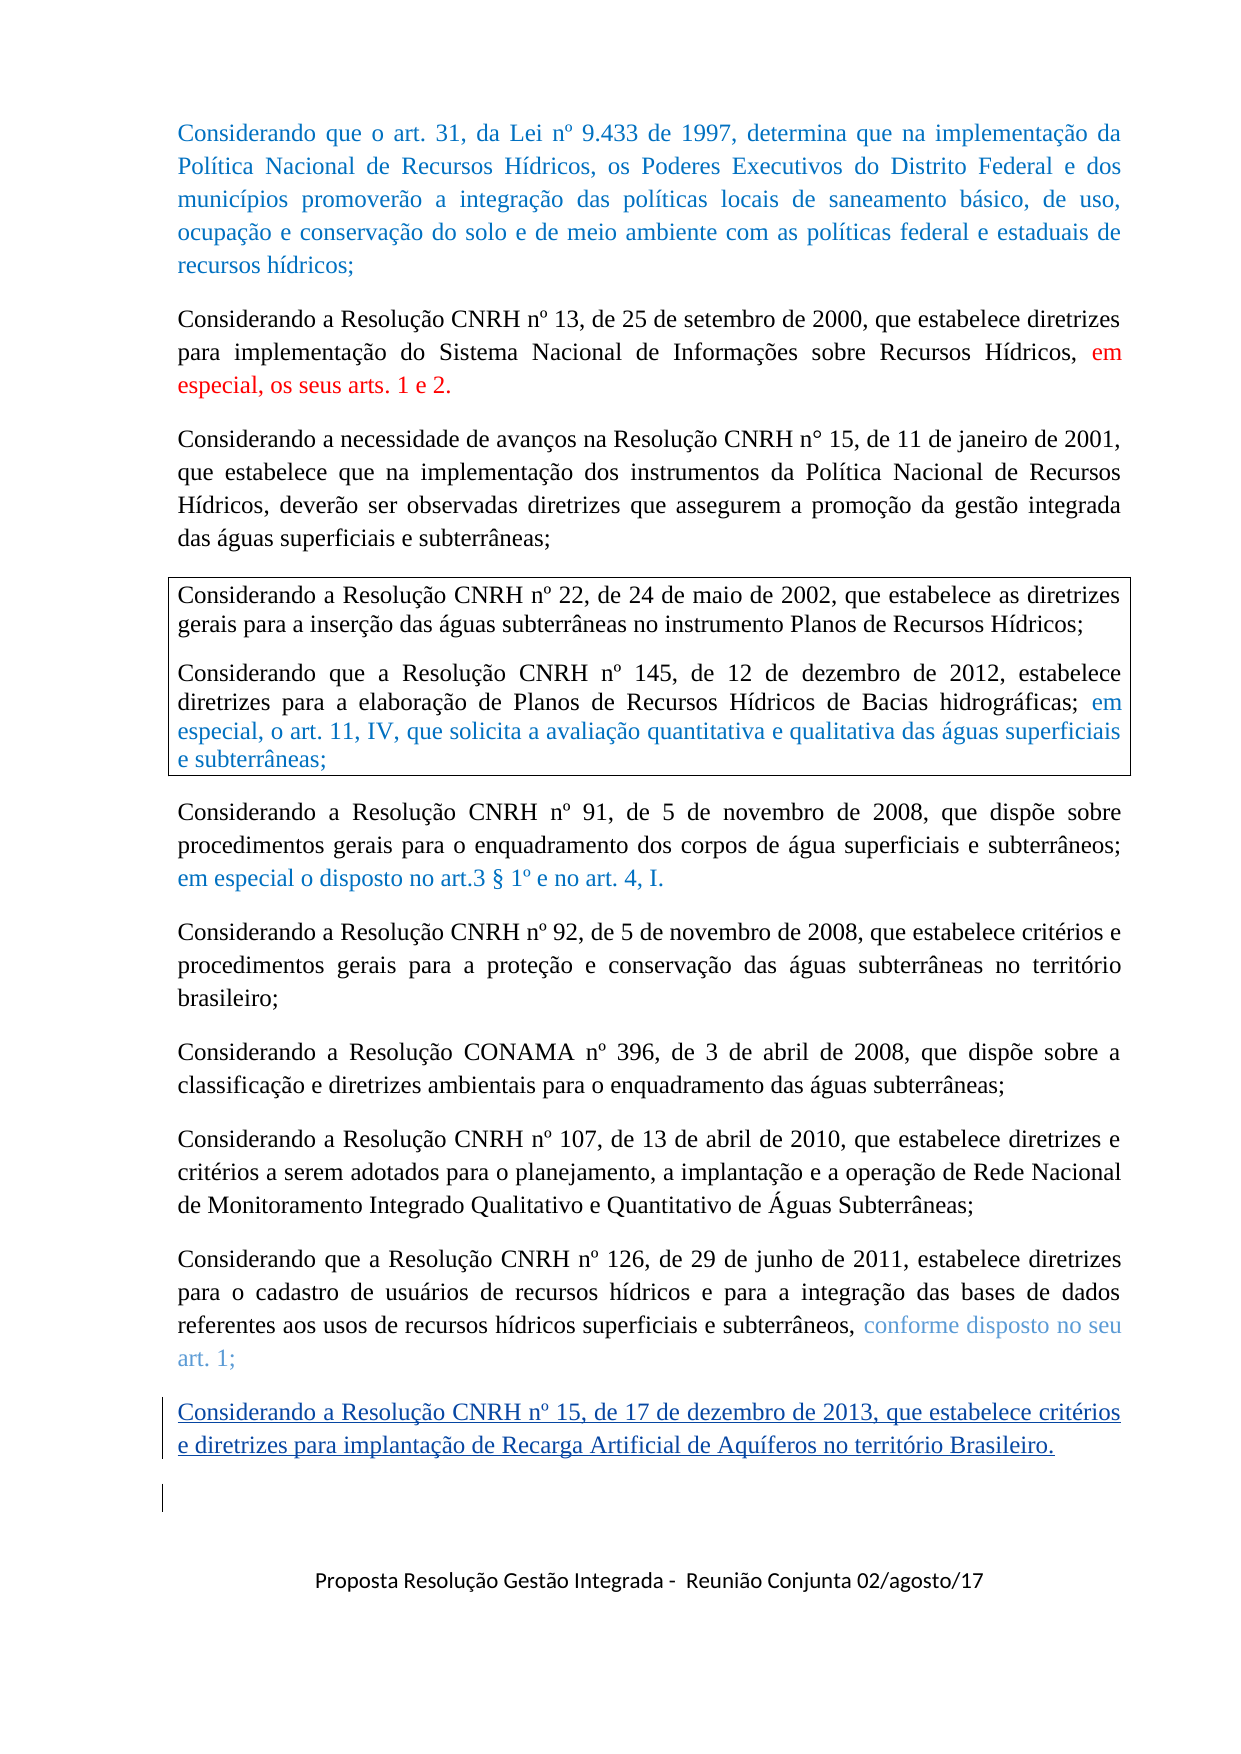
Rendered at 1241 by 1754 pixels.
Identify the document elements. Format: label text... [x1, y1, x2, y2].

text Considerando a Resolução CNRH nº 91, de 5 de novembro de 2008, que dispõe sobre procedimentos gerais para o enquadramento dos corpos de água superficiais e subterrâneos; em especial o disposto no art.3 § 1º e no art. 4, I. [177, 797, 1122, 892]
text Considerando a Resolução CNRH nº 92, de 5 de novembro de 2008, que estabelece critérios e procedimentos gerais para a proteção e conservação das águas subterrâneas no território brasileiro; [177, 917, 1122, 1012]
text Considerando a Resolução CNRH nº 22, de 24 de maio de 2002, que estabelece as diretrizes gerais para a inserção das águas subterrâneas no instrumento Planos de Recursos Hídricos; [169, 578, 1130, 637]
text Considerando a Resolução CONAMA nº 396, de 3 de abril de 2008, que dispõe sobre a classificação e diretrizes ambientais para o enquadramento das águas subterrâneas; [177, 1037, 1122, 1099]
text Considerando a necessidade de avanços na Resolução CNRH n° 15, de 11 de janeiro de 2001, que estabelece que na implementação dos instrumentos da Política Nacional de Recursos Hídricos, deverão ser observadas diretrizes que assegurem a promoção da gestão integrada das águas superficiais e subterrâneas; [177, 424, 1122, 552]
text Considerando que a Resolução CNRH nº 145, de 12 de dezembro de 2012, estabelece diretrizes para a elaboração de Planos de Recursos Hídricos de Bacias hidrográficas; em especial, o art. 11, IV, que solicita a avaliação quantitativa e qualitativa das águas superficiais e subterrâneas; [169, 655, 1130, 775]
text Considerando que a Resolução CNRH nº 126, de 29 de junho de 2011, estabelece diretrizes para o cadastro de usuários de recursos hídricos e para a integração das bases de dados referentes aos usos de recursos hídricos superficiais e subterrâneos, conforme disposto no seu art. 1; [177, 1244, 1122, 1372]
text Considerando a Resolução CNRH nº 107, de 13 de abril de 2010, que estabelece diretrizes e critérios a serem adotados para o planejamento, a implantação e a operação de Rede Nacional de Monitoramento Integrado Qualitativo e Quantitativo de Águas Subterrâneas; [177, 1124, 1122, 1219]
text Considerando a Resolução CNRH nº 13, de 25 de setembro de 2000, que estabelece diretrizes para implementação do Sistema Nacional de Informações sobre Recursos Hídricos, em especial, os seus arts. 1 e 2. [177, 304, 1122, 399]
text Considerando que o art. 31, da Lei nº 9.433 de 1997, determina que na implementação da Política Nacional de Recursos Hídricos, os Poderes Executivos do Distrito Federal e dos municípios promoverão a integração das políticas locais de saneamento básico, de uso, ocupação e conservação do solo e de meio ambiente com as políticas federal e estaduais de recursos hídricos; [177, 118, 1122, 279]
